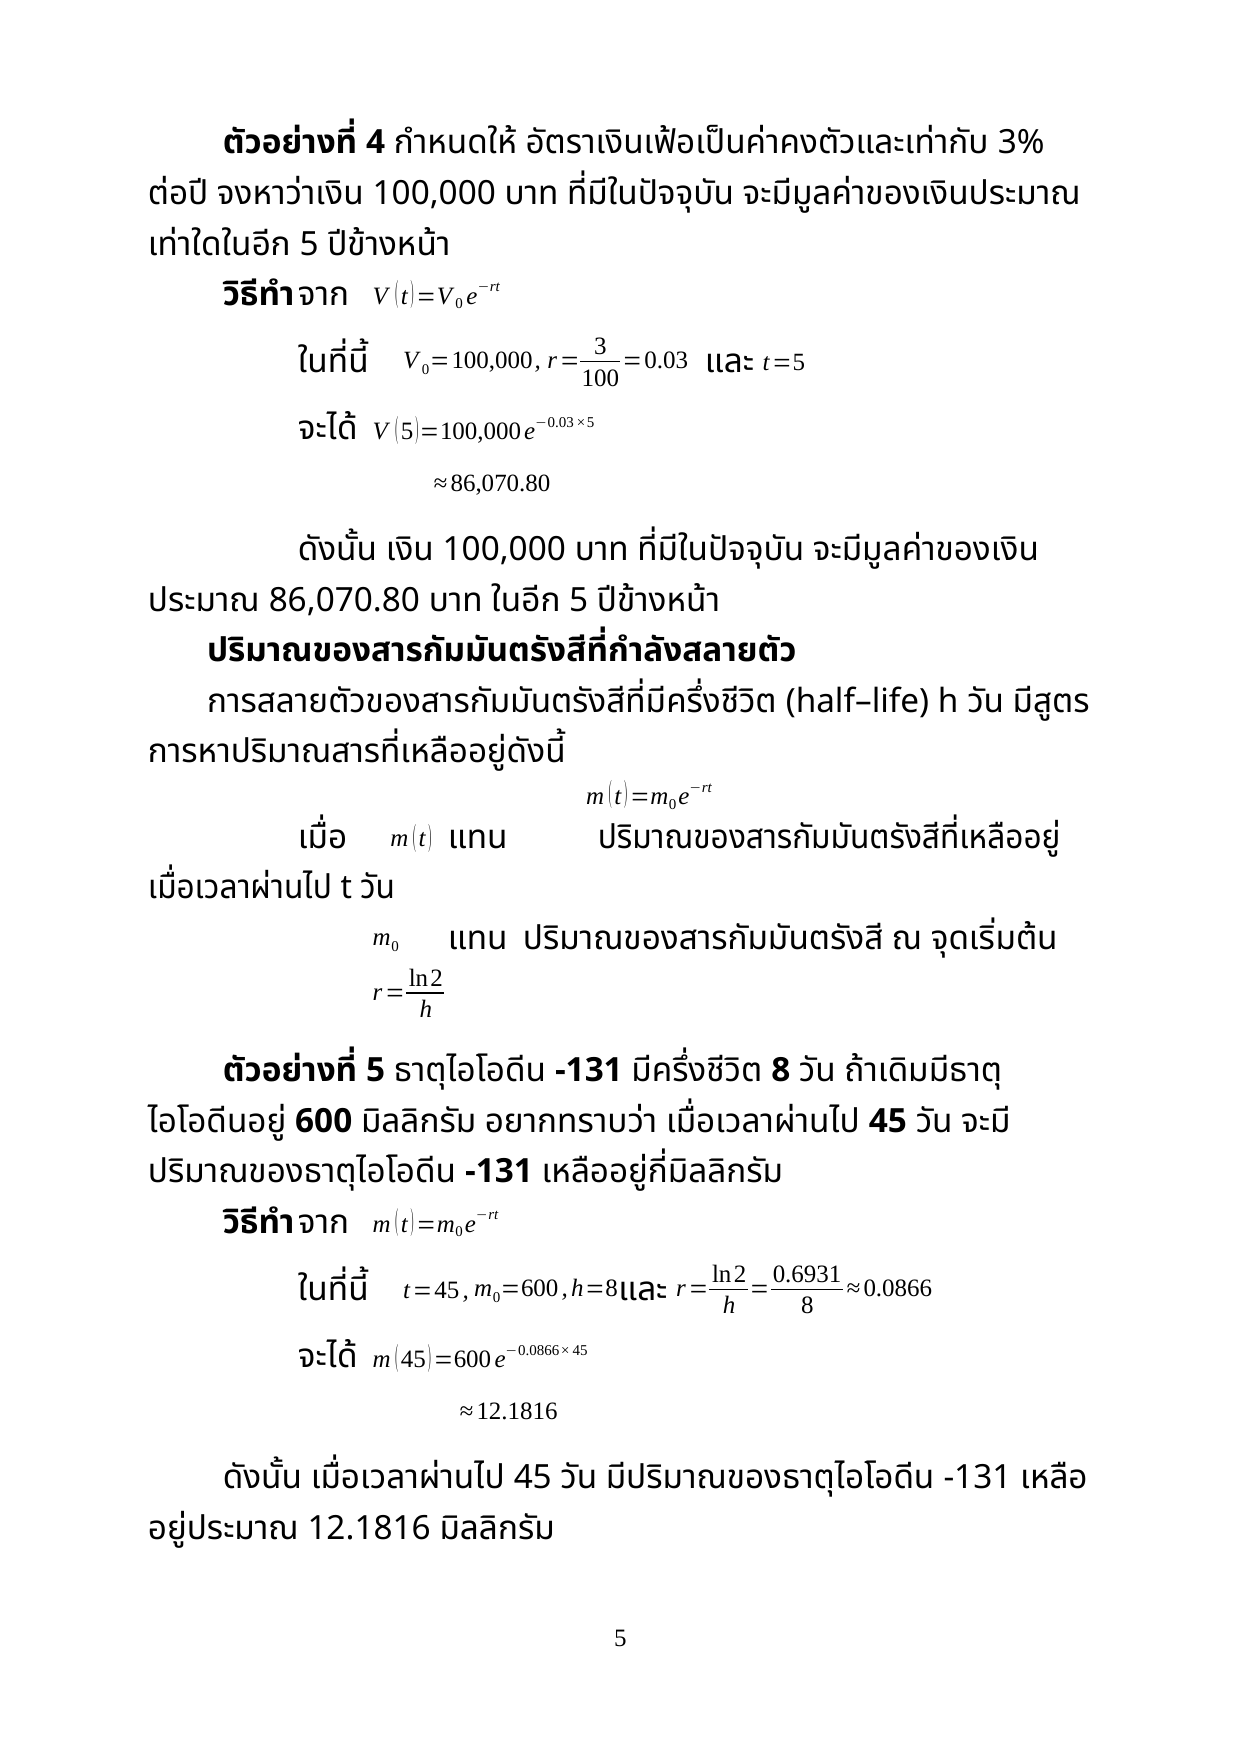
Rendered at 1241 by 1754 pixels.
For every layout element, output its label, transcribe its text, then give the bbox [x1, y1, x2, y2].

text ตัวอย่างที่ 4 กำหนดให้ อัตราเงินเฟ้อเป็นค่าคงตัวและเท่ากับ 3% ต่อปี จงหาว่าเงิน 100,000 บาท ที่มีในปัจจุบัน จะมีมูลค่าของเงินประมาณเท่าใดในอีก 5 ปีข้างหน้า [148, 118, 1092, 270]
text การสลายตัวของสารกัมมันตรังสีที่มีครึ่งชีวิต (half–life) h วัน มีสูตรการหาปริมาณสารที่เหลืออยู่ดังนี้ [148, 677, 1092, 778]
text ดังนั้น เงิน 100,000 บาท ที่มีในปัจจุบัน จะมีมูลค่าของเงินประมาณ 86,070.80 บาท ในอีก 5 ปีข้างหน้า [148, 525, 1092, 626]
text ในที่นี้ และ [148, 1261, 1092, 1320]
text เมื่อ แทน ปริมาณของสารกัมมันตรังสีที่เหลืออยู่ เมื่อเวลาผ่านไป t วัน [148, 813, 1092, 914]
text จะได้ [148, 404, 1092, 455]
text ในที่นี้ และ [148, 333, 1092, 392]
text วิธีทำ จาก [148, 270, 1092, 320]
text แทน ปริมาณของสารกัมมันตรังสี ณ จุดเริ่มต้น [148, 914, 1092, 964]
text ตัวอย่างที่ 5 ธาตุไอโอดีน -131 มีครึ่งชีวิต 8 วัน ถ้าเดิมมีธาตุไอโอดีนอยู่ 600 มิลลิกรัม อยากทราบว่า เมื่อเวลาผ่านไป 45 วัน จะมีปริมาณของธาตุไอโอดีน -131 เหลืออยู่กี่มิลลิกรัม [148, 1046, 1092, 1198]
text จะได้ [148, 1332, 1092, 1383]
text ดังนั้น เมื่อเวลาผ่านไป 45 วัน มีปริมาณของธาตุไอโอดีน -131 เหลืออยู่ประมาณ 12.1816 มิลลิกรัม [148, 1453, 1092, 1554]
text วิธีทำ จาก [148, 1198, 1092, 1248]
text ปริมาณของสารกัมมันตรังสีที่กำลังสลายตัว [148, 626, 1092, 677]
